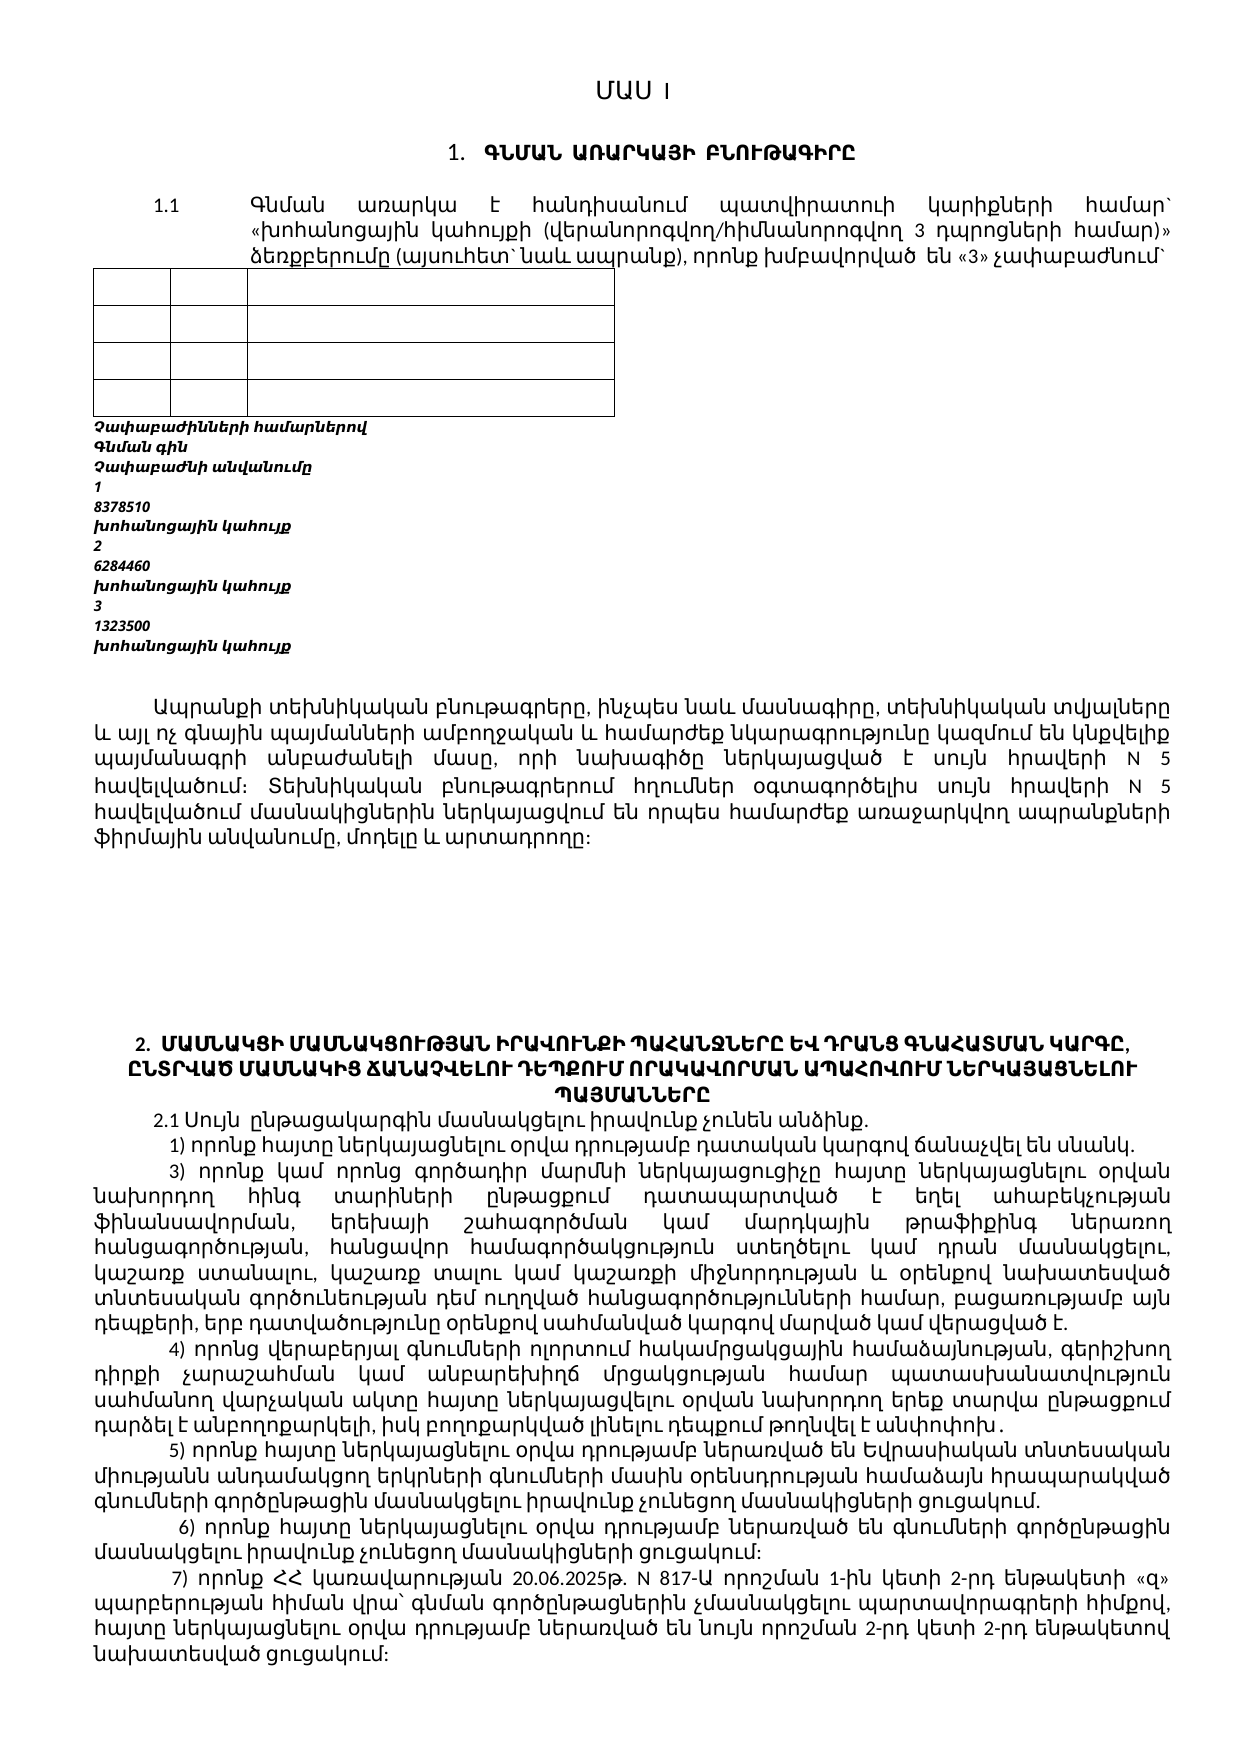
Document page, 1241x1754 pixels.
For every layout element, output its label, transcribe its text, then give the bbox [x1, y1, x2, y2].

list ԳՆՄԱՆ ԱՌԱՐԿԱՅԻ ԲՆՈՒԹԱԳԻՐԸ [131, 136, 1171, 167]
text 3) որոնք կամ որոնց գործադիր մարմնի ներկայացուցիչը հայտը ներկայացնելու օրվան նախորդող հինգ տարիների ընթացքում դատապարտված է եղել ահաբեկչության ֆինանսավորման, երեխայի շահագործման կամ մարդկային թրաֆիքինգ ներառող հանցագործության, հանցավոր համագործակցություն ստեղծելու կամ դրան մասնակցելու, կաշառք ստանալու, կաշառք տալու կամ կաշառքի միջնորդության և օրենքով նախատեսված տնտեսական գործունեության դեմ ուղղված հանցագործությունների համար, բացառությամբ այն դեպքերի, երբ դատվածությունը օրենքով սահմանված կարգով մարված կամ վերացված է. [94, 1158, 1171, 1336]
subtitle Գնման առարկա է հանդիսանում պատվիրատուի կարիքների համար` «խոհանոցային կահույքի (վերանորոգվող/հիմնանորոգվող 3 դպրոցների համար)» ձեռքբերումը (այսուհետ` նաև ապրանք), որոնք խմբավորված են «3» չափաբաժնում` [153, 192, 1171, 268]
text 5) որոնք հայտը ներկայացնելու օրվա դրությամբ ներառված են Եվրասիական տնտեսական միությանն անդամակցող երկրների գնումների մասին օրենսդրության համաձայն հրապարակված գնումների գործընթացին մասնակցելու իրավունք չունեցող մասնակիցների ցուցակում. [94, 1438, 1171, 1514]
text Ապրանքի տեխնիկական բնութագրերը, ինչպես նաև մասնագիրը, տեխնիկական տվյալները և այլ ոչ գնային պայմանների ամբողջական և համարժեք նկարագրությունը կազմում են կնքվելիք պայմանագրի անբաժանելի մասը, որի նախագիծը ներկայացված է սույն հրավերի N 5 հավելվածում։ Տեխնիկական բնութագրերում հղումներ օգտագործելիս սույն հրավերի N 5 հավելվածում մասնակիցներին ներկայացվում են որպես համարժեք առաջարկվող ապրանքների ֆիրմային անվանումը, մոդելը և արտադրողը: [94, 694, 1171, 850]
text ՄԱՍ I [94, 75, 1171, 106]
text 1) որոնք հայտը ներկայացնելու օրվա դրությամբ դատական կարգով ճանաչվել են սնանկ. [94, 1133, 1171, 1158]
text 6) որոնք հայտը ներկայացնելու օրվա դրությամբ ներառված են գնումների գործընթացին մասնակցելու իրավունք չունեցող մասնակիցների ցուցակում: [94, 1514, 1171, 1565]
text 7) որոնք ՀՀ կառավարության 20.06.2025թ. N 817-Ա որոշման 1-ին կետի 2-րդ ենթակետի «զ» պարբերության հիման վրա՝ գնման գործընթացներին չմասնակցելու պարտավորագրերի հիմքով, հայտը ներկայացնելու օրվա դրությամբ ներառված են նույն որոշման 2-րդ կետի 2-րդ ենթակետով նախատեսված ցուցակում: [94, 1565, 1171, 1666]
text 2. ՄԱՍՆԱԿՑԻ ՄԱՍՆԱԿՑՈՒԹՅԱՆ ԻՐԱՎՈՒՆՔԻ ՊԱՀԱՆՋՆԵՐԸ ԵՎ ԴՐԱՆՑ ԳՆԱՀԱՏՄԱՆ ԿԱՐԳԸ, ԸՆՏՐՎԱԾ ՄԱՍՆԱԿԻՑ ՃԱՆԱՉՎԵԼՈՒ ԴԵՊՔՈՒՄ ՈՐԱԿԱՎՈՐՄԱՆ ԱՊԱՀՈՎՈՒՄ ՆԵՐԿԱՅԱՑՆԵԼՈՒ ՊԱՅՄԱՆՆԵՐԸ [94, 1031, 1171, 1107]
text 2.1 Սույն ընթացակարգին մասնակցելու իրավունք չունեն անձինք. [94, 1107, 1171, 1133]
text 4) որոնց վերաբերյալ գնումների ոլորտում հակամրցակցային համաձայնության, գերիշխող դիրքի չարաշահման կամ անբարեխիղճ մրցակցության համար պատասխանատվություն սահմանող վարչական ակտը հայտը ներկայացվելու օրվան նախորդող երեք տարվա ընթացքում դարձել է անբողոքարկելի, իսկ բողոքարկված լինելու դեպքում թողնվել է անփոփոխ․ [94, 1336, 1171, 1438]
